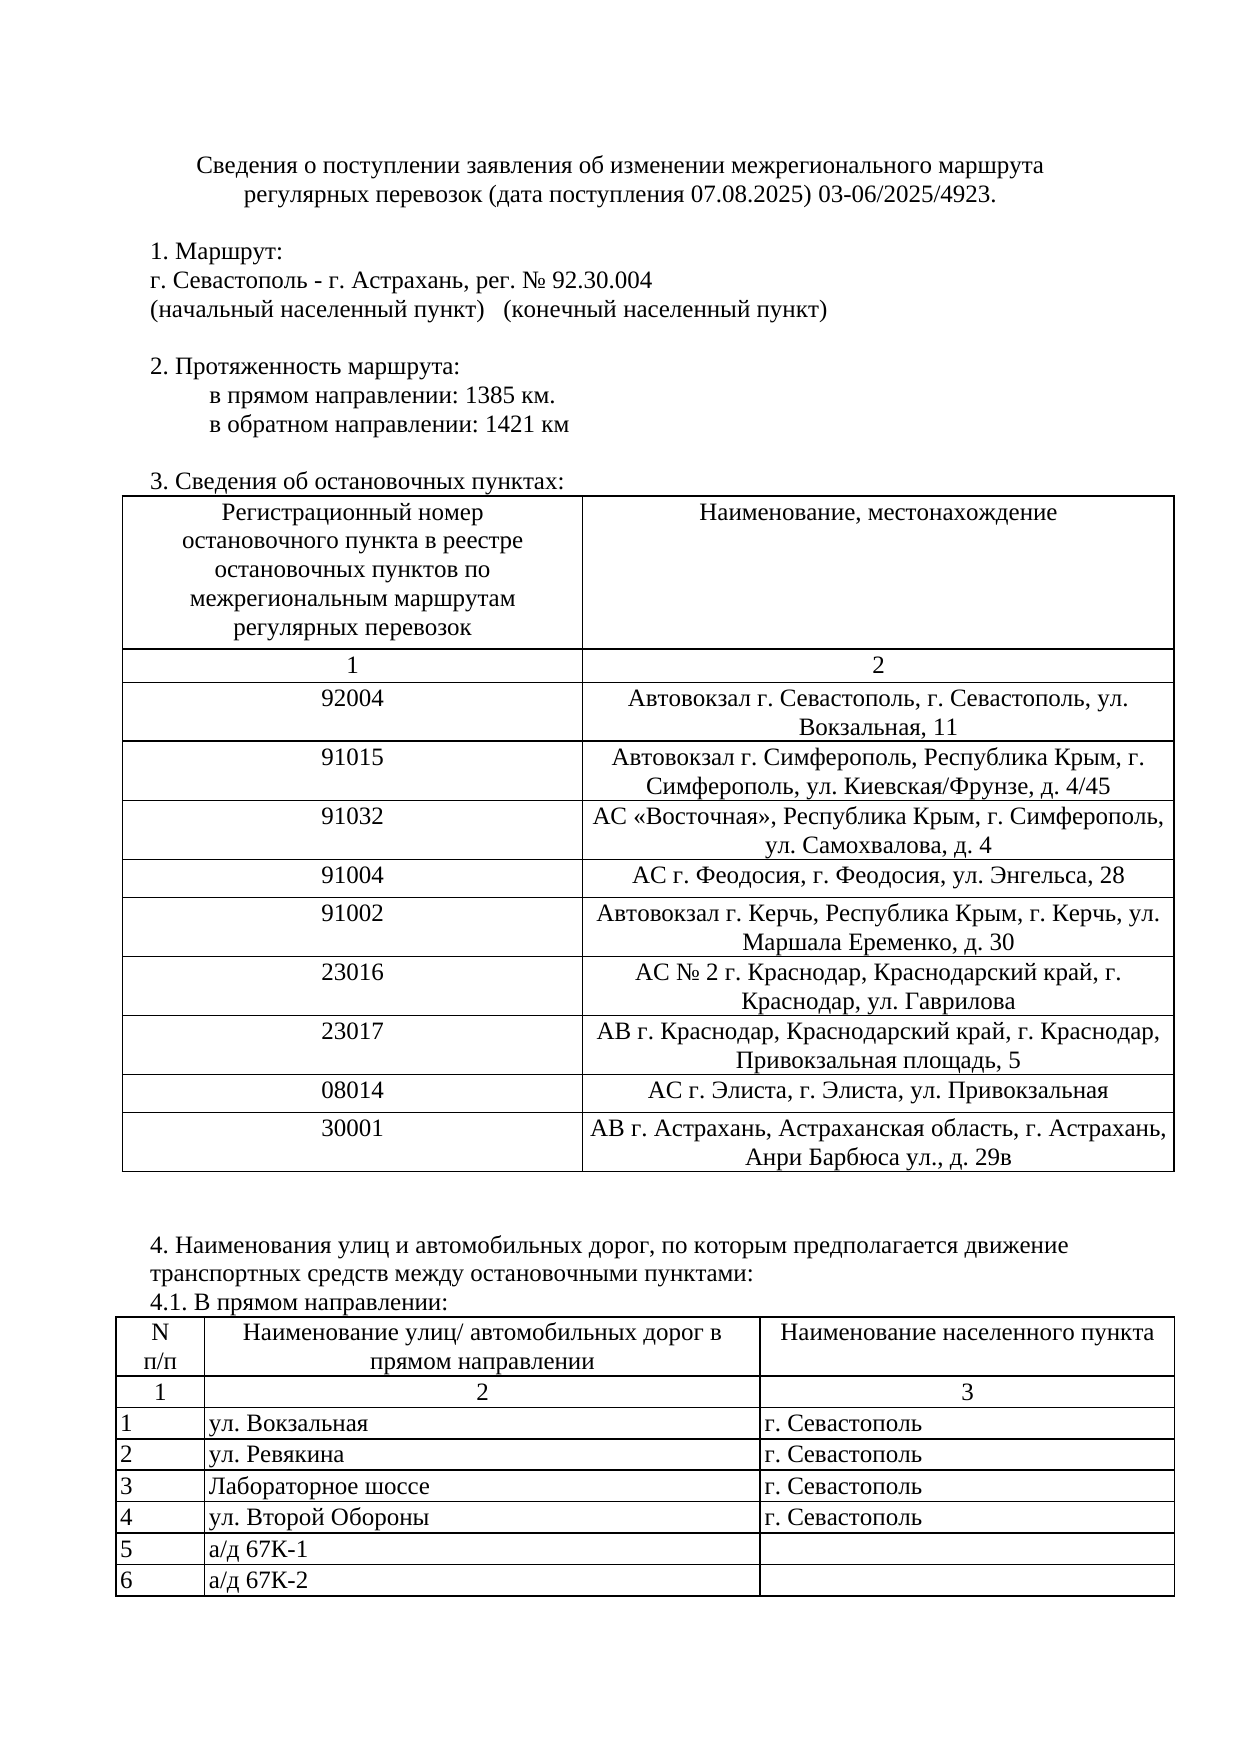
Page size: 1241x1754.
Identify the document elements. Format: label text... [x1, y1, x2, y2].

table_cell 1 [123, 650, 582, 681]
text в прямом направлении: 1385 км. [150, 380, 1090, 409]
table_cell 91015 [123, 742, 582, 799]
table_cell г. Севастополь [761, 1502, 1174, 1532]
table_cell г. Севастополь [761, 1471, 1174, 1501]
table_cell Лабораторное шоссе [205, 1471, 759, 1501]
table_cell АВ г. Астрахань, Астраханская область, г. Астрахань, Анри Барбюса ул., д. 29в [583, 1113, 1173, 1171]
text г. Севастополь - г. Астрахань, рег. № 92.30.004 [150, 265, 1090, 294]
text 2. Протяженность маршрута: [150, 351, 1090, 380]
table_header Регистрационный номер остановочного пункта в реестре остановочных пунктов по межрегиональным маршрутам регулярных перевозок [123, 497, 582, 648]
table_cell [761, 1534, 1174, 1564]
table_cell 2 [205, 1377, 759, 1406]
table_cell 2 [583, 650, 1173, 681]
table_cell 92004 [123, 683, 582, 740]
table_cell [761, 1565, 1174, 1595]
text (начальный населенный пункт) (конечный населенный пункт) [150, 294, 1090, 322]
table_header N п/п [117, 1318, 204, 1375]
table_cell 2 [117, 1440, 204, 1469]
text в обратном направлении: 1421 км [150, 409, 1090, 437]
text 3. Сведения об остановочных пунктах: [150, 466, 1090, 495]
table_cell а/д 67К-2 [205, 1565, 759, 1595]
table_cell Автовокзал г. Симферополь, Республика Крым, г. Симферополь, ул. Киевская/Фрунзе, д. 4/45 [583, 742, 1173, 799]
table_cell Автовокзал г. Керчь, Республика Крым, г. Керчь, ул. Маршала Еременко, д. 30 [583, 898, 1173, 956]
table_cell АС № 2 г. Краснодар, Краснодарский край, г. Краснодар, ул. Гаврилова [583, 957, 1173, 1014]
table_cell 3 [761, 1377, 1174, 1406]
table_cell 91002 [123, 898, 582, 956]
table_cell 5 [117, 1534, 204, 1564]
table_cell АС г. Элиста, г. Элиста, ул. Привокзальная [583, 1075, 1173, 1112]
table_cell ул. Вокзальная [205, 1408, 759, 1438]
table_cell АС «Восточная», Республика Крым, г. Симферополь, ул. Самохвалова, д. 4 [583, 801, 1173, 858]
table_header Наименование населенного пункта [761, 1318, 1174, 1375]
table_cell 08014 [123, 1075, 582, 1112]
text 4. Наименования улиц и автомобильных дорог, по которым предполагается движение транспортных средств между остановочными пунктами: [150, 1230, 1090, 1287]
table_header Наименование улиц/ автомобильных дорог в прямом направлении [205, 1318, 759, 1375]
table_cell г. Севастополь [761, 1408, 1174, 1438]
table_cell 30001 [123, 1113, 582, 1171]
table_cell 91032 [123, 801, 582, 858]
table_cell 1 [117, 1377, 204, 1406]
table_cell АВ г. Краснодар, Краснодарский край, г. Краснодар, Привокзальная площадь, 5 [583, 1016, 1173, 1074]
table_cell а/д 67К-1 [205, 1534, 759, 1564]
table_cell 23017 [123, 1016, 582, 1074]
table_cell 3 [117, 1471, 204, 1501]
table_cell 1 [117, 1408, 204, 1438]
text Сведения о поступлении заявления об изменении межрегионального маршрута регулярных перевозок (дата поступления 07.08.2025) 03-06/2025/4923. [150, 150, 1090, 207]
table_cell 23016 [123, 957, 582, 1014]
table_cell 4 [117, 1502, 204, 1532]
table_cell г. Севастополь [761, 1440, 1174, 1469]
table_cell АС г. Феодосия, г. Феодосия, ул. Энгельса, 28 [583, 860, 1173, 896]
table_cell Автовокзал г. Севастополь, г. Севастополь, ул. Вокзальная, 11 [583, 683, 1173, 740]
text 4.1. В прямом направлении: [150, 1287, 1090, 1316]
table_cell ул. Второй Обороны [205, 1502, 759, 1532]
text 1. Маршрут: [150, 236, 1090, 265]
table_cell 91004 [123, 860, 582, 896]
table_cell 6 [117, 1565, 204, 1595]
table_header Наименование, местонахождение [583, 497, 1173, 648]
table_cell ул. Ревякина [205, 1440, 759, 1469]
